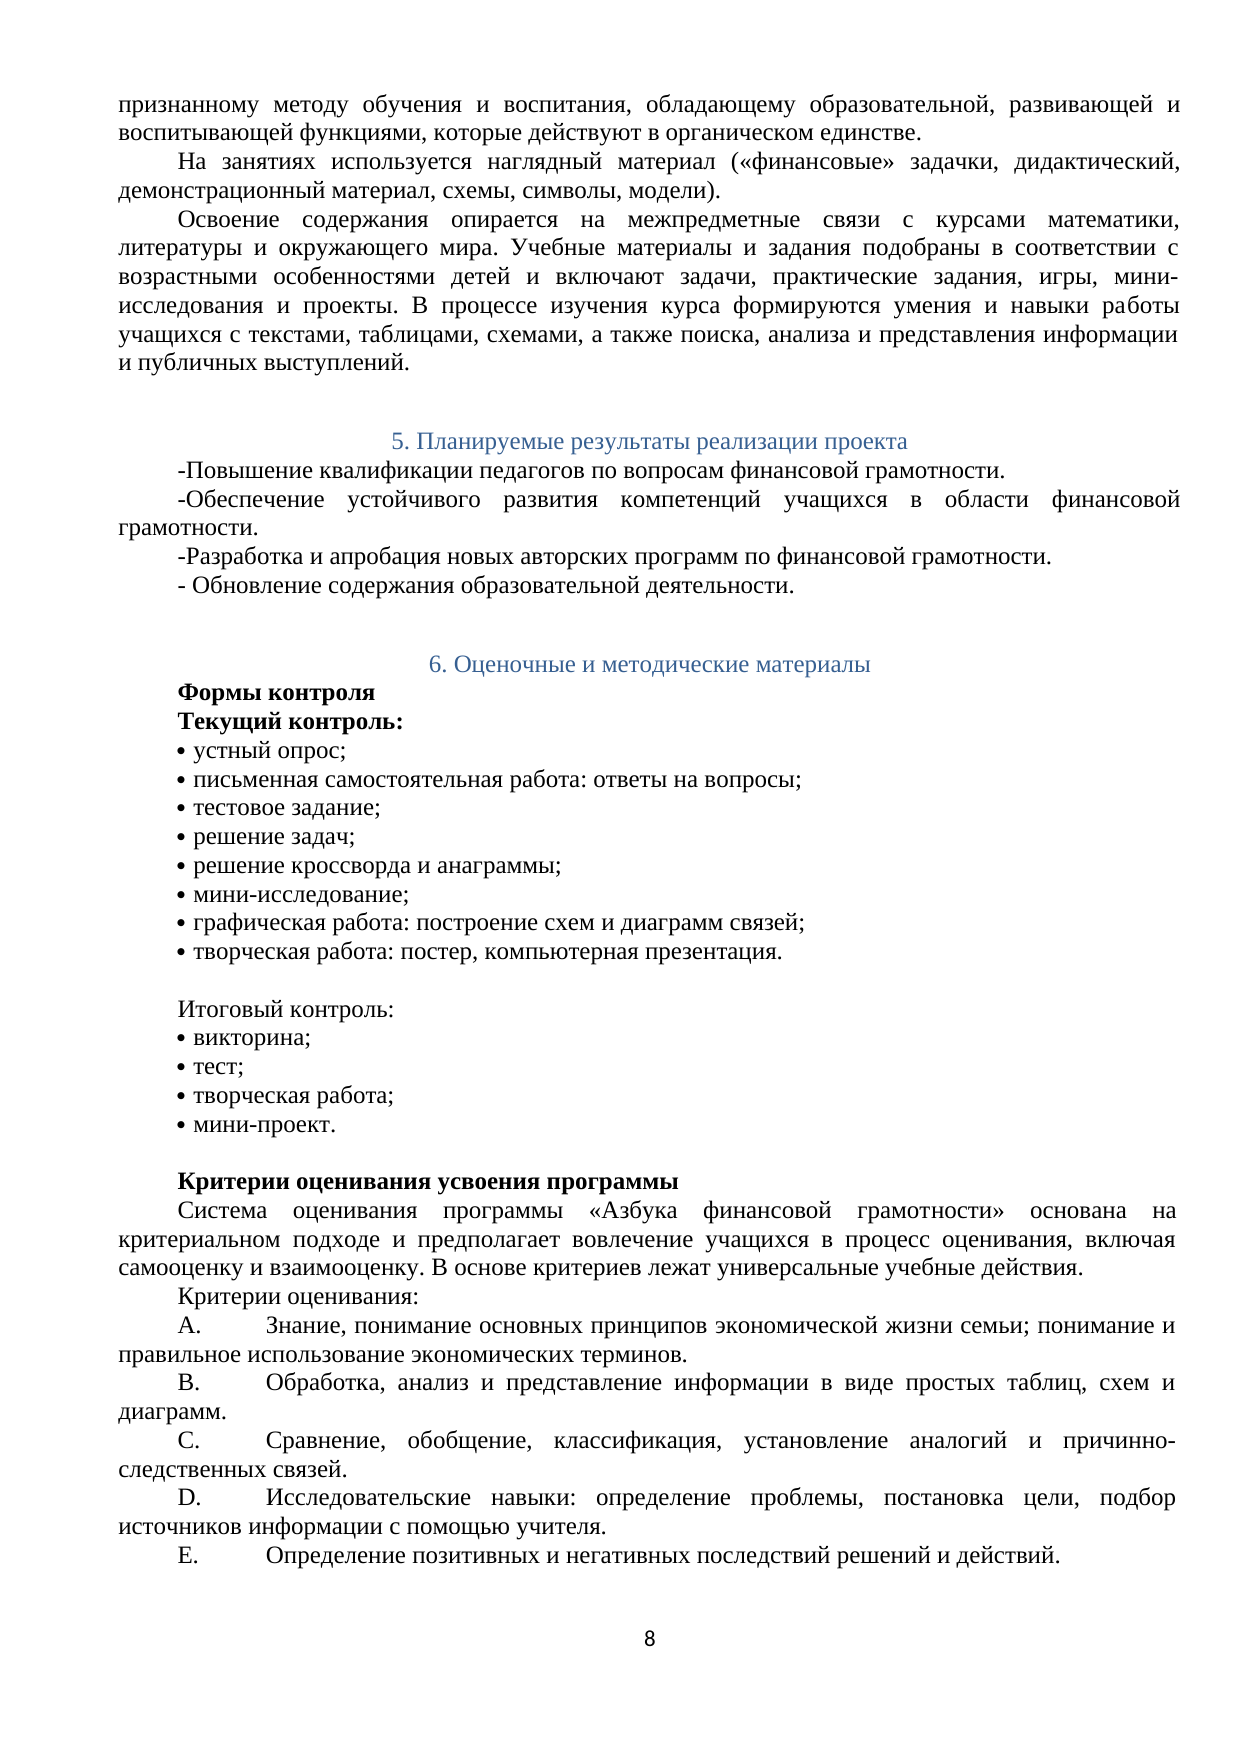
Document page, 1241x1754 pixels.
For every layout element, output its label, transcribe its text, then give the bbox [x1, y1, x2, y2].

list Обработка, анализ и представление информации в виде простых таблиц, схем и диаграмм. [118, 1367, 1177, 1425]
text -Повышение квалификации педагогов по вопросам финансовой грамотности. [118, 455, 1181, 484]
list тест; [118, 1051, 1181, 1080]
text Итоговый контроль: [118, 994, 1058, 1022]
list творческая работа; [118, 1080, 1181, 1109]
text Текущий контроль: [118, 706, 1181, 735]
list Знание, понимание основных принципов экономической жизни семьи; понимание и правильное использование экономических терминов. [118, 1310, 1177, 1367]
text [118, 89, 1181, 146]
text Критерии оценивания усвоения программы [118, 1166, 1181, 1195]
text - Обновление содержания образовательной деятельности. [118, 570, 1181, 599]
text Критерии оценивания: [118, 1281, 1181, 1310]
list решение кроссворда и анаграммы; [118, 850, 1181, 879]
text Формы контроля [118, 677, 1181, 706]
list письменная самостоятельная работа: ответы на вопросы; [118, 764, 1181, 792]
list мини-исследование; [118, 879, 1181, 907]
list Сравнение, обобщение, классификация, установление аналогий и причинно-следственных связей. [118, 1425, 1177, 1482]
list Определение позитивных и негативных последствий решений и действий. [118, 1540, 1177, 1569]
text -Разработка и апробация новых авторских программ по финансовой грамотности. [118, 541, 1181, 570]
subtitle 6. Оценочные и методические материалы [118, 649, 1181, 677]
list графическая работа: построение схем и диаграмм связей; [118, 907, 1181, 936]
text Система оценивания программы «Азбука финансовой грамотности» основана на критериальном подходе и предполагает вовлечение учащихся в процесс оценивания, включая самооценку и взаимооценку. В основе критериев лежат универсальные учебные действия. [118, 1195, 1177, 1281]
list тестовое задание; [118, 792, 1181, 821]
text -Обеспечение устойчивого развития компетенций учащихся в области финансовой грамотности. [118, 484, 1181, 541]
list устный опрос; [118, 735, 1181, 764]
list решение задач; [118, 821, 1181, 850]
text На занятиях используется наглядный материал («финансовые» задачки, дидактический, демонстрационный материал, схемы, символы, модели). [118, 146, 1181, 204]
list творческая работа: постер, компьютерная презентация. [118, 936, 1058, 965]
list мини-проект. [118, 1109, 1181, 1137]
list викторина; [118, 1022, 1181, 1051]
subtitle 5. Планируемые результаты реализации проекта [118, 426, 1181, 455]
text Освоение содержания опирается на межпредметные связи с курсами математики, литературы и окружающего мира. Учебные материалы и задания подобраны в соответствии с возрастными особенностями детей и включают задачи, практические задания, игры, мини-исследования и проекты. В процессе изучения курса формируются умения и навыки работы учащихся с текстами, таблицами, схемами, а также поиска, анализа и представления информации и публичных выступлений. [118, 204, 1180, 376]
list Исследовательские навыки: определение проблемы, постановка цели, подбор источников информации с помощью учителя. [118, 1482, 1177, 1540]
